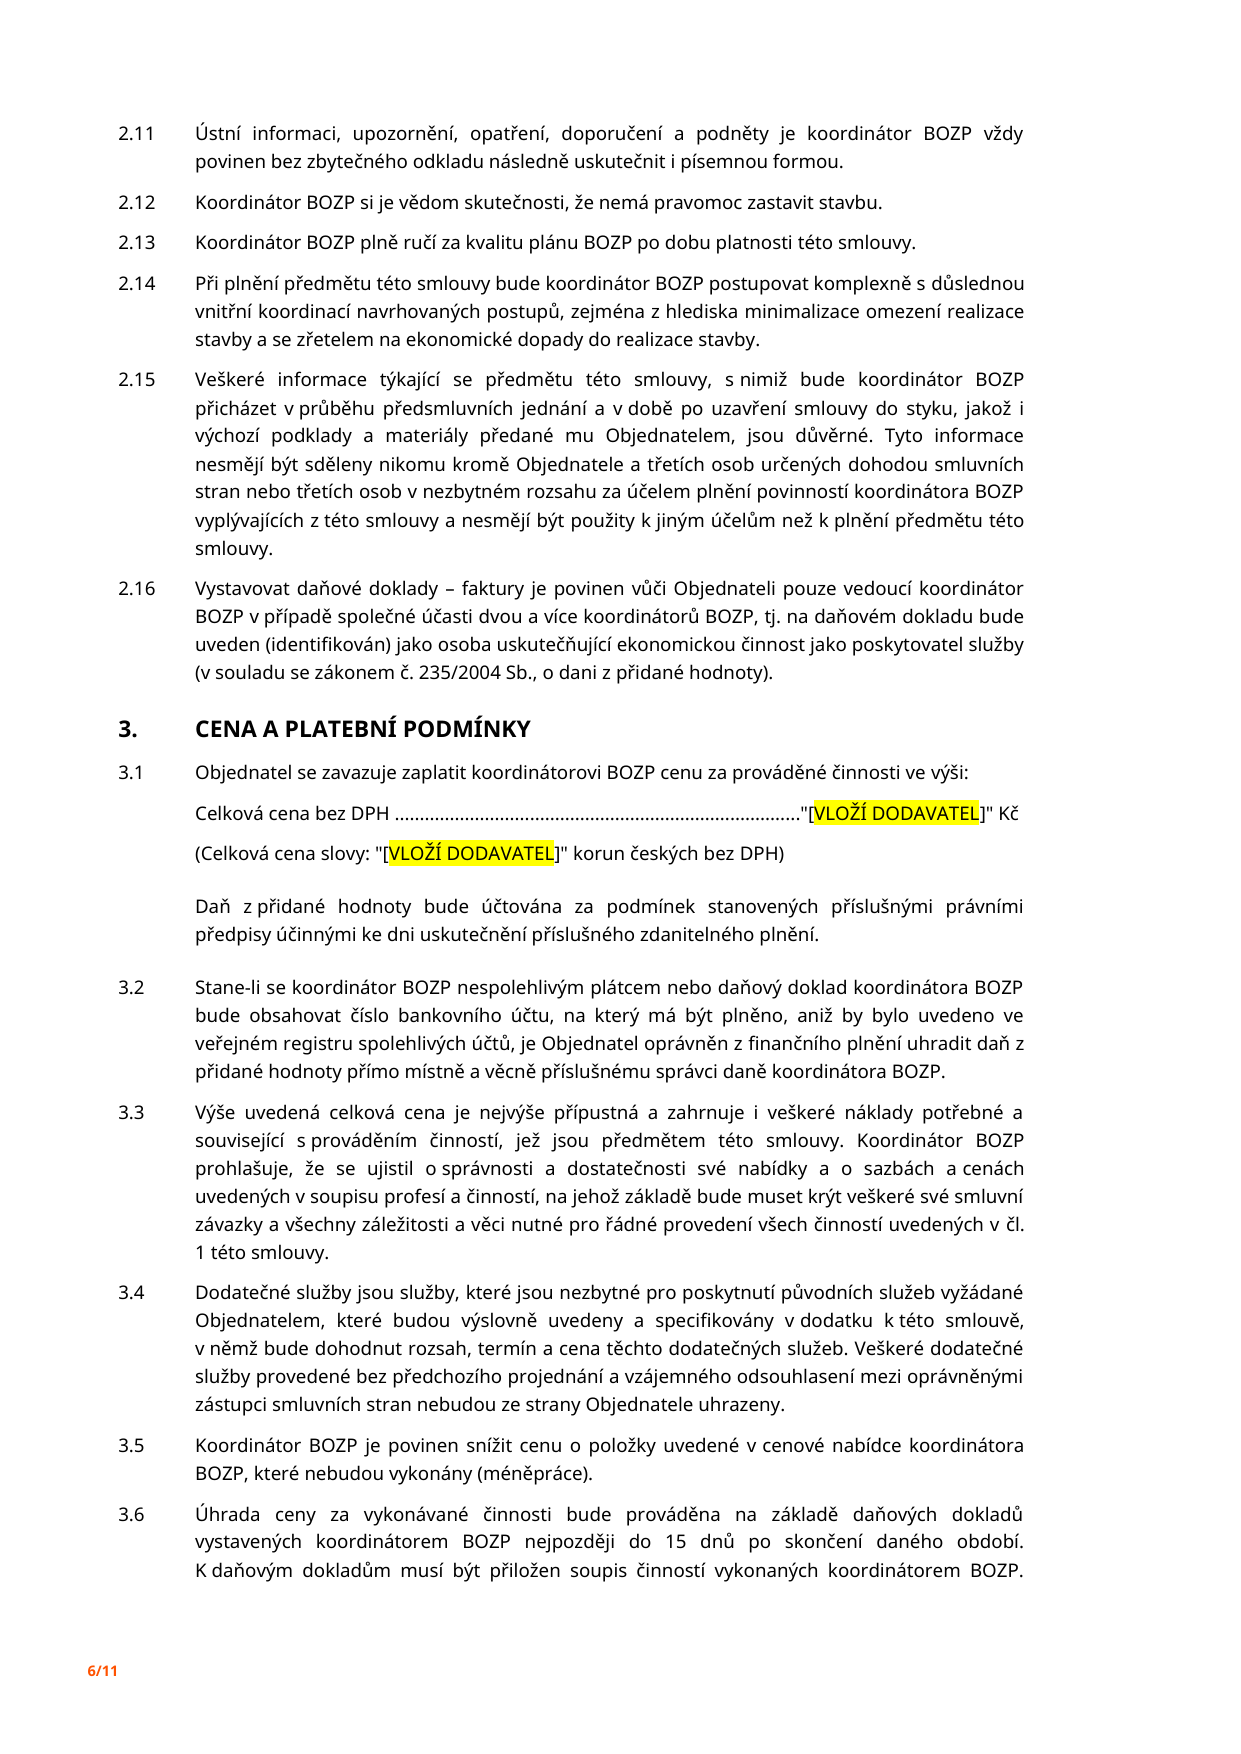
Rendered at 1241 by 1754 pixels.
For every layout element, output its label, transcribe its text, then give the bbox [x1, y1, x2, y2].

text Ústní informaci, upozornění, opatření, doporučení a podněty je koordinátor BOZP vždy povinen bez zbytečného odkladu následně uskutečnit i písemnou formou. [118, 121, 1024, 174]
text Celková cena bez DPH "[VLOŽÍ DODAVATEL]" Kč [195, 800, 814, 825]
text Dodatečné služby jsou služby, které jsou nezbytné pro poskytnutí původních služeb vyžádané Objednatelem, které budou výslovně uvedeny a specifikovány v dodatku k této smlouvě, v němž bude dohodnut rozsah, termín a cena těchto dodatečných služeb. Veškeré dodatečné služby provedené bez předchozího projednání a vzájemného odsouhlasení mezi oprávněnými zástupci smluvních stran nebudou ze strany Objednatele uhrazeny. [118, 1280, 1024, 1417]
text Koordinátor BOZP plně ručí za kvalitu plánu BOZP po dobu platnosti této smlouvy. [118, 230, 1024, 255]
text (Celková cena slovy: "[VLOŽÍ DODAVATEL]" korun českých bez DPH) [554, 840, 1024, 866]
text Koordinátor BOZP je povinen snížit cenu o položky uvedené v cenové nabídce koordinátora BOZP, které nebudou vykonány (méněpráce). [118, 1432, 1024, 1486]
text Daň z přidané hodnoty bude účtována za podmínek stanovených příslušnými právními předpisy účinnými ke dni uskutečnění příslušného zdanitelného plnění. [195, 893, 1024, 947]
text Vystavovat daňové doklady – faktury je povinen vůči Objednateli pouze vedoucí koordinátor BOZP v případě společné účasti dvou a více koordinátorů BOZP, tj. na daňovém dokladu bude uveden (identifikován) jako osoba uskutečňující ekonomickou činnost jako poskytovatel služby (v souladu se zákonem č. 235/2004 Sb., o dani z přidané hodnoty). [118, 575, 1024, 685]
text Výše uvedená celková cena je nejvýše přípustná a zahrnuje i veškeré náklady potřebné a související s prováděním činností, jež jsou předmětem této smlouvy. Koordinátor BOZP prohlašuje, že se ujistil o správnosti a dostatečnosti své nabídky a o sazbách a cenách uvedených v soupisu profesí a činností, na jehož základě bude muset krýt veškeré své smluvní závazky a všechny záležitosti a věci nutné pro řádné provedení všech činností uvedených v čl. 1 této smlouvy. [118, 1099, 1024, 1265]
text Stane-li se koordinátor BOZP nespolehlivým plátcem nebo daňový doklad koordinátora BOZP bude obsahovat číslo bankovního účtu, na který má být plněno, aniž by bylo uvedeno ve veřejném registru spolehlivých účtů, je Objednatel oprávněn z finančního plnění uhradit daň z přidané hodnoty přímo místně a věcně příslušnému správci daně koordinátora BOZP. [118, 974, 1024, 1084]
text Při plnění předmětu této smlouvy bude koordinátor BOZP postupovat komplexně s důslednou vnitřní koordinací navrhovaných postupů, zejména z hlediska minimalizace omezení realizace stavby a se zřetelem na ekonomické dopady do realizace stavby. [118, 270, 1024, 352]
text CENA A PLATEBNÍ PODMÍNKY [118, 712, 1024, 744]
list Objednatel se zavazuje zaplatit koordinátorovi BOZP cenu za prováděné činnosti ve výši: [118, 759, 1024, 785]
text (Celková cena slovy: "[VLOŽÍ DODAVATEL]" korun českých bez DPH) [195, 840, 389, 866]
text Veškeré informace týkající se předmětu této smlouvy, s nimiž bude koordinátor BOZP přicházet v průběhu předsmluvních jednání a v době po uzavření smlouvy do styku, jakož i výchozí podklady a materiály předané mu Objednatelem, jsou důvěrné. Tyto informace nesmějí být sděleny nikomu kromě Objednatele a třetích osob určených dohodou smluvních stran nebo třetích osob v nezbytném rozsahu za účelem plnění povinností koordinátora BOZP vyplývajících z této smlouvy a nesmějí být použity k jiným účelům než k plnění předmětu této smlouvy. [118, 367, 1024, 560]
text Koordinátor BOZP si je vědom skutečnosti, že nemá pravomoc zastavit stavbu. [118, 189, 1024, 215]
